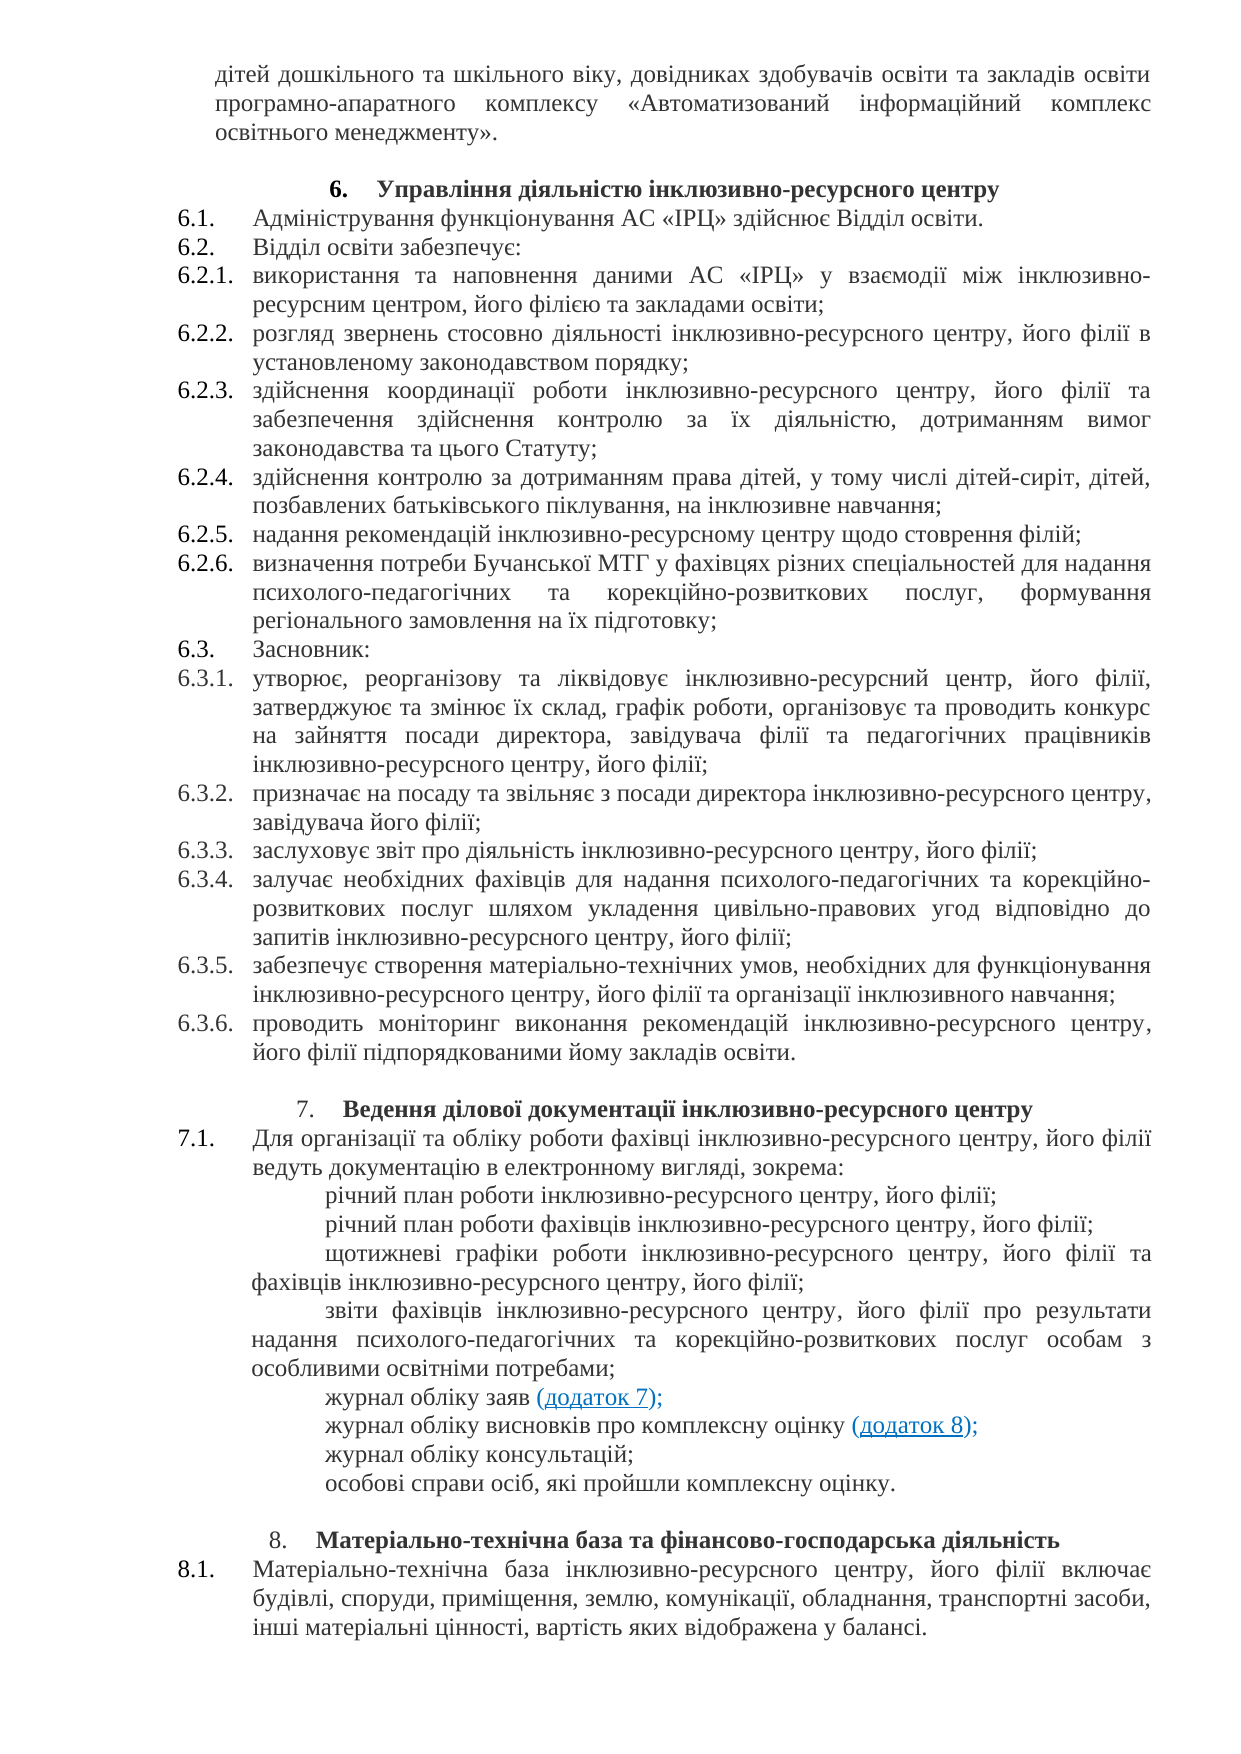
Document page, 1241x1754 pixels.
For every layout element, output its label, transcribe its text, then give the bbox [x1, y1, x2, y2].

list Адміністрування функціонування АС «ІРЦ» здійснює Відділ освіти. [177, 203, 1152, 232]
list Відділ освіти забезпечує: [177, 232, 1152, 260]
text журнал обліку заяв (додаток 7); [251, 1382, 1152, 1410]
list Матеріально-технічна база інклюзивно-ресурсного центру, його філії включає будівлі, споруди, приміщення, землю, комунікації, обладнання, транспортні засоби, інші матеріальні цінності, вартість яких відображена у балансі. [177, 1554, 1152, 1640]
text особові справи осіб, які пройшли комплексну оцінку. [251, 1468, 1152, 1497]
list утворює, реорганізову та ліквідовує інклюзивно-ресурсний центр, його філії, затверджуює та змінює їх склад, графік роботи, організовує та проводить конкурс на зайняття посади директора, завідувача філії та педагогічних працівників інклюзивно-ресурсного центру, його філії; [177, 663, 1152, 778]
list Засновник: [177, 634, 1152, 663]
list визначення потреби Бучанської МТГ у фахівцях різних спеціальностей для надання психолого-педагогічних та корекційно-розвиткових послуг, формування регіонального замовлення на їх підготовку; [177, 548, 1152, 634]
text журнал обліку консультацій; [251, 1439, 1152, 1468]
text річний план роботи фахівців інклюзивно-ресурсного центру, його філії; [251, 1209, 1152, 1238]
list Для організації та обліку роботи фахівці інклюзивно-ресурсного центру, його філії ведуть документацію в електронному вигляді, зокрема: [177, 1123, 1152, 1180]
list призначає на посаду та звільняє з посади директора інклюзивно-ресурсного центру, завідувача його філії; [177, 778, 1152, 835]
text журнал обліку висновків про комплексну оцінку (додаток 8); [251, 1410, 1152, 1439]
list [177, 59, 1152, 145]
list Ведення ділової документації інклюзивно-ресурсного центру [177, 1094, 1152, 1123]
text звіти фахівців інклюзивно-ресурсного центру, його філії про результати надання психолого-педагогічних та корекційно-розвиткових послуг особам з особливими освітніми потребами; [251, 1295, 1152, 1382]
text річний план роботи інклюзивно-ресурсного центру, його філії; [251, 1180, 1152, 1209]
list надання рекомендацій інклюзивно-ресурсному центру щодо стоврення філій; [177, 519, 1152, 548]
list залучає необхідних фахівців для надання психолого-педагогічних та корекційно-розвиткових послуг шляхом укладення цивільно-правових угод відповідно до запитів інклюзивно-ресурсного центру, його філії; [177, 864, 1152, 950]
list проводить моніторинг виконання рекомендацій інклюзивно-ресурсного центру, його філії підпорядкованими йому закладів освіти. [177, 1008, 1152, 1065]
list здійснення координації роботи інклюзивно-ресурсного центру, його філії та забезпечення здійснення контролю за їх діяльністю, дотриманням вимог законодавства та цього Статуту; [177, 375, 1152, 462]
list заслуховує звіт про діяльність інклюзивно-ресурсного центру, його філії; [177, 835, 1152, 864]
list розгляд звернень стосовно діяльності інклюзивно-ресурсного центру, його філії в установленому законодавством порядку; [177, 318, 1152, 375]
text щотижневі графіки роботи інклюзивно-ресурсного центру, його філії та фахівців інклюзивно-ресурсного центру, його філії; [251, 1238, 1152, 1295]
list здійснення контролю за дотриманням права дітей, у тому числі дітей-сиріт, дітей, позбавлених батьківського піклування, на інклюзивне навчання; [177, 462, 1152, 519]
list використання та наповнення даними АС «ІРЦ» у взаємодії між інклюзивно-ресурсним центром, його філією та закладами освіти; [177, 260, 1152, 318]
list забезпечує створення матеріально-технічних умов, необхідних для функціонування інклюзивно-ресурсного центру, його філії та організації інклюзивного навчання; [177, 950, 1152, 1008]
list Управління діяльністю інклюзивно-ресурсного центру [177, 174, 1152, 203]
list Матеріально-технічна база та фінансово-господарська діяльність [177, 1525, 1152, 1554]
